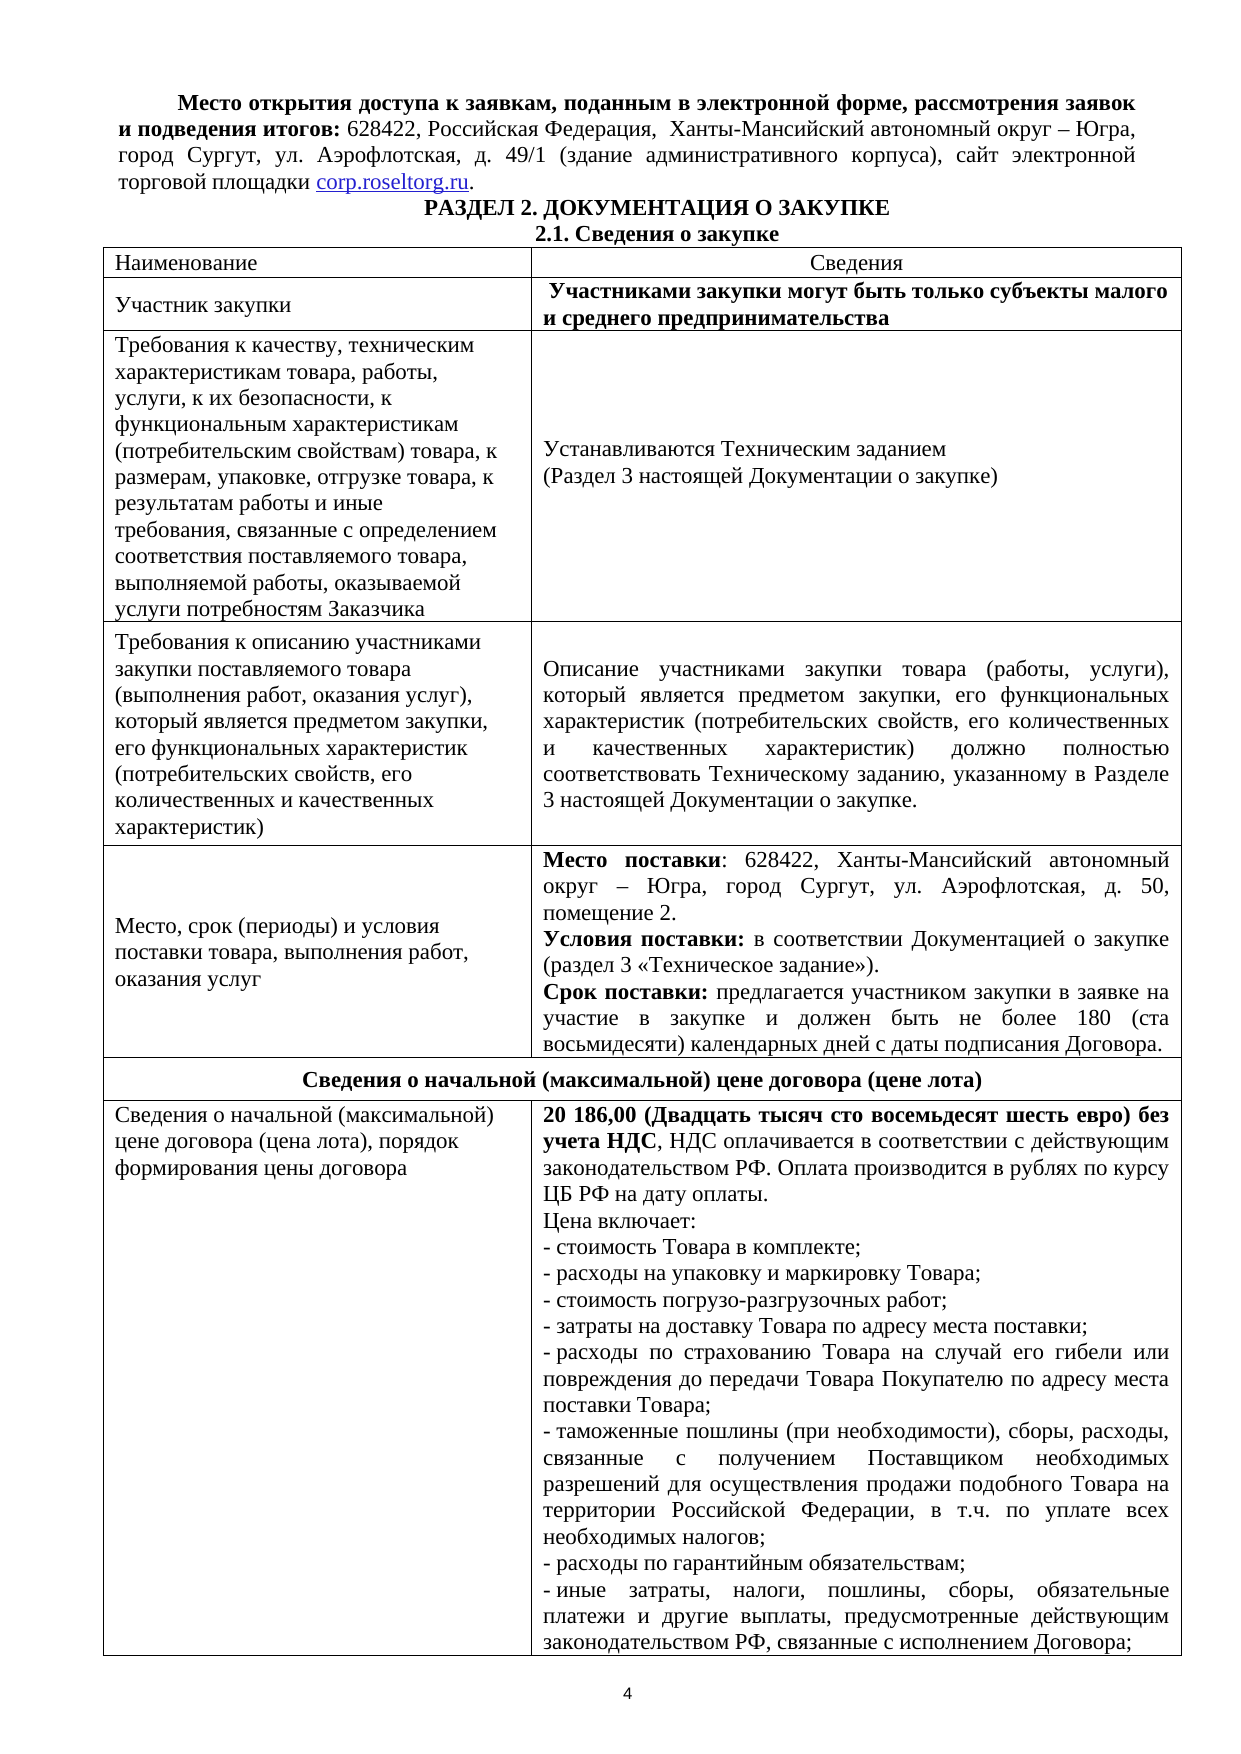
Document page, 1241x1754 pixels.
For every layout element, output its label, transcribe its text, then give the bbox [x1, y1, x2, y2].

table_cell Участниками закупки могут быть только субъекты малого и среднего предпринимательства [532, 278, 1181, 330]
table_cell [532, 1101, 1181, 1655]
table_header Наименование [104, 248, 531, 277]
table_cell Требования к описанию участниками закупки поставляемого товара (выполнения работ, оказания услуг), который является предметом закупки, его функциональных характеристик (потребительских свойств, его количественных и качественных характеристик) [104, 622, 531, 845]
table_cell Сведения о начальной (максимальной) цене договора (цене лота) [104, 1058, 1181, 1100]
text РАЗДЕЛ 2. ДОКУМЕНТАЦИЯ О ЗАКУПКЕ [118, 194, 1137, 220]
text Место открытия доступа к заявкам, поданным в электронной форме, рассмотрения заявок и подведения итогов: 628422, Российская Федерация, Ханты-Мансийский автономный округ – Югра, город Сургут, ул. Аэрофлотская, д. 49/1 (здание административного корпуса), сайт электронной торговой площадки corp.roseltorg.ru. [118, 89, 1137, 194]
table_cell Участник закупки [104, 278, 531, 330]
text 2.1. Сведения о закупке [118, 220, 1137, 247]
table_header Сведения [532, 248, 1181, 277]
table_cell Место поставки: 628422, Ханты-Мансийский автономный округ – Югра, город Сургут, ул. Аэрофлотская, д. 50, помещение 2. Условия поставки: в соответствии Документацией о закупке (раздел 3 «Техническое задание»). Срок поставки: предлагается участником закупки в заявке на участие в закупке и должен быть не более 180 (ста восьмидесяти) календарных дней с даты подписания Договора. [532, 846, 1181, 1057]
table_cell Место, срок (периоды) и условия поставки товара, выполнения работ, оказания услуг [104, 846, 531, 1057]
table_cell Устанавливаются Техническим заданием (Раздел 3 настоящей Документации о закупке) [532, 331, 1181, 621]
table_cell Требования к качеству, техническим характеристикам товара, работы, услуги, к их безопасности, к функциональным характеристикам (потребительским свойствам) товара, к размерам, упаковке, отгрузке товара, к результатам работы и иные требования, связанные с определением соответствия поставляемого товара, выполняемой работы, оказываемой услуги потребностям Заказчика [104, 331, 531, 621]
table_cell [104, 1101, 531, 1655]
table_cell Описание участниками закупки товара (работы, услуги), который является предметом закупки, его функциональных характеристик (потребительских свойств, его количественных и качественных характеристик) должно полностью соответствовать Техническому заданию, указанному в Разделе 3 настоящей Документации о закупке. [532, 622, 1181, 845]
